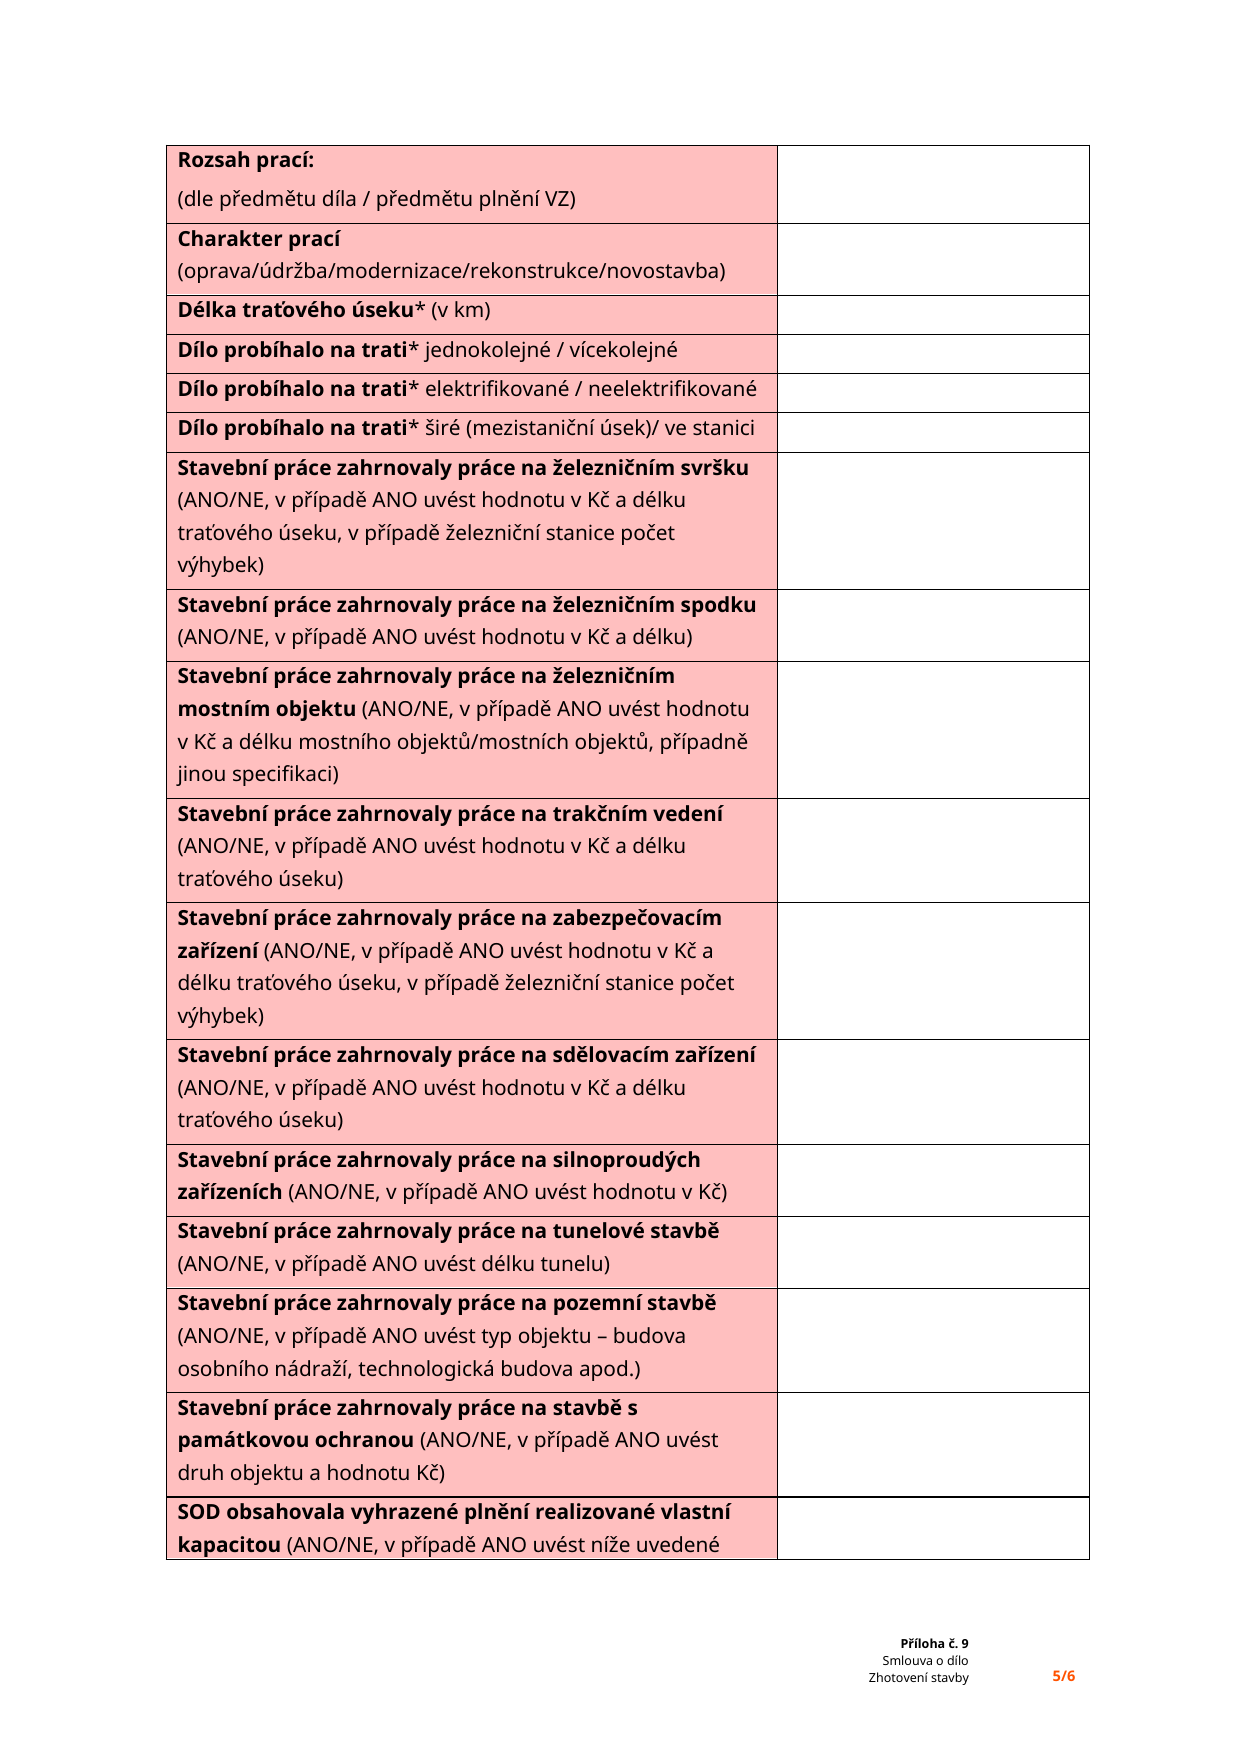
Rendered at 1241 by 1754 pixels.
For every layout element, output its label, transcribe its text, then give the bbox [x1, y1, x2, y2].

table_cell Stavební práce zahrnovaly práce na pozemní stavbě (ANO/NE, v případě ANO uvést typ objektu – budova osobního nádraží, technologická budova apod.) [167, 1289, 777, 1392]
table_cell [778, 1289, 1089, 1392]
table_cell [778, 335, 1089, 373]
table_cell Stavební práce zahrnovaly práce na zabezpečovacím zařízení (ANO/NE, v případě ANO uvést hodnotu v Kč a délku traťového úseku, v případě železniční stanice počet výhybek) [167, 903, 777, 1039]
table_header [778, 146, 1089, 223]
table_cell Délka traťového úseku* (v km) [167, 296, 777, 334]
table_cell [778, 1040, 1089, 1144]
table_cell Stavební práce zahrnovaly práce na železničním spodku (ANO/NE, v případě ANO uvést hodnotu v Kč a délku) [167, 590, 777, 661]
table_cell Dílo probíhalo na trati* elektrifikované / neelektrifikované [167, 374, 777, 412]
table_cell Stavební práce zahrnovaly práce na silnoproudých zařízeních (ANO/NE, v případě ANO uvést hodnotu v Kč) [167, 1145, 777, 1216]
table_cell Stavební práce zahrnovaly práce na trakčním vedení (ANO/NE, v případě ANO uvést hodnotu v Kč a délku traťového úseku) [167, 799, 777, 902]
table_cell [778, 296, 1089, 334]
table_cell Stavební práce zahrnovaly práce na sdělovacím zařízení (ANO/NE, v případě ANO uvést hodnotu v Kč a délku traťového úseku) [167, 1040, 777, 1144]
table_cell [778, 413, 1089, 452]
table_cell [778, 662, 1089, 798]
table_cell Charakter prací (oprava/údržba/modernizace/rekonstrukce/novostavba) [167, 224, 777, 294]
table_cell [778, 1217, 1089, 1287]
table_cell Stavební práce zahrnovaly práce na stavbě s památkovou ochranou (ANO/NE, v případě ANO uvést druh objektu a hodnotu Kč) [167, 1393, 777, 1496]
table_cell Dílo probíhalo na trati* jednokolejné / vícekolejné [167, 335, 777, 373]
table_cell Dílo probíhalo na trati* širé (mezistaniční úsek)/ ve stanici [167, 413, 777, 452]
table_cell [778, 1393, 1089, 1496]
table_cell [167, 1498, 777, 1558]
table_cell [778, 903, 1089, 1039]
table_cell [778, 1145, 1089, 1216]
table_cell [778, 224, 1089, 294]
table_cell Stavební práce zahrnovaly práce na železničním mostním objektu (ANO/NE, v případě ANO uvést hodnotu v Kč a délku mostního objektů/mostních objektů, případně jinou specifikaci) [167, 662, 777, 798]
table_cell [778, 799, 1089, 902]
table_cell [778, 1498, 1089, 1558]
table_cell [778, 374, 1089, 412]
table_cell [778, 453, 1089, 589]
table_cell Stavební práce zahrnovaly práce na tunelové stavbě (ANO/NE, v případě ANO uvést délku tunelu) [167, 1217, 777, 1287]
table_cell [778, 590, 1089, 661]
table_cell Stavební práce zahrnovaly práce na železničním svršku (ANO/NE, v případě ANO uvést hodnotu v Kč a délku traťového úseku, v případě železniční stanice počet výhybek) [167, 453, 777, 589]
table_header Rozsah prací: (dle předmětu díla / předmětu plnění VZ) [167, 146, 777, 223]
